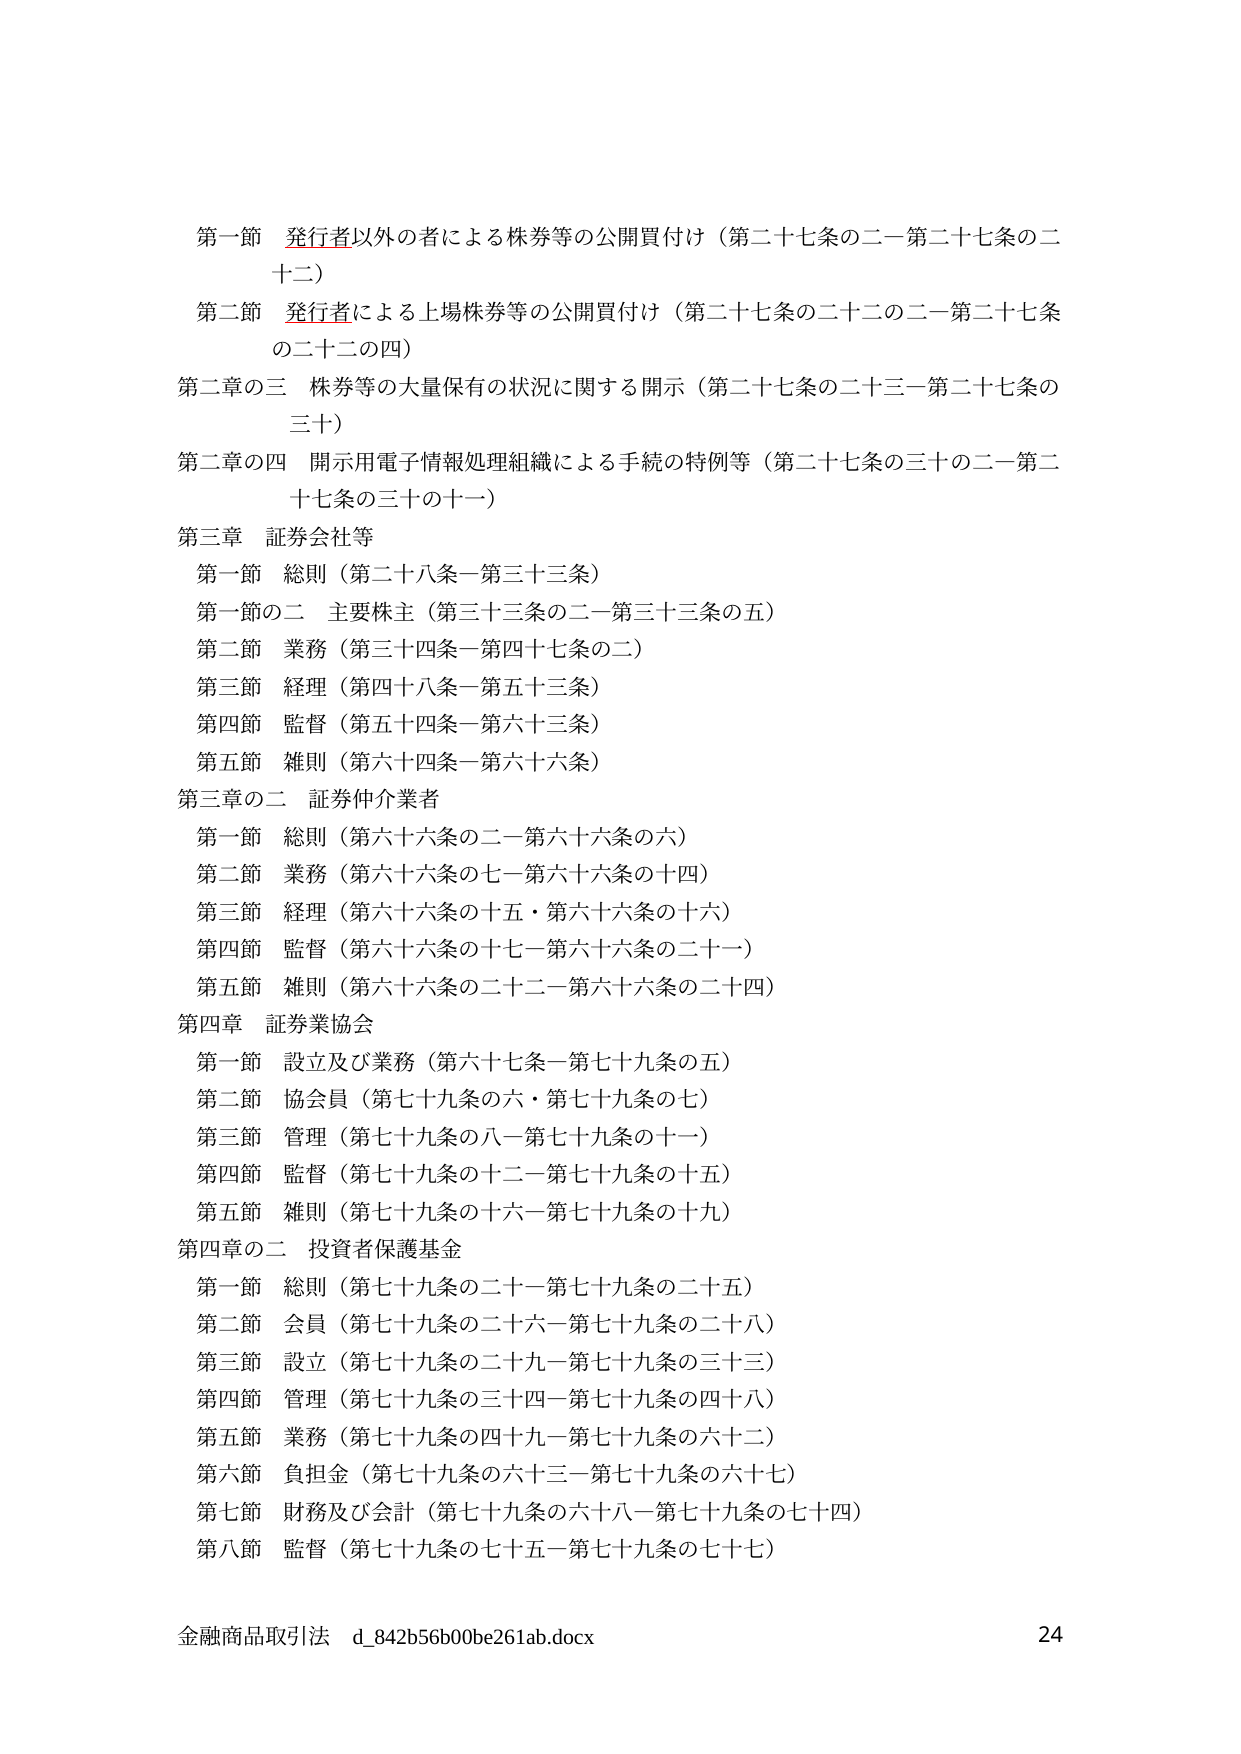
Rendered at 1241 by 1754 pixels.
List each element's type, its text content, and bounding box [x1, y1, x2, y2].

text 第四章の二 投資者保護基金 [177, 1229, 1063, 1267]
text 第四節 監督（第六十六条の十七―第六十六条の二十一） [196, 929, 1063, 967]
text 第四節 監督（第五十四条―第六十三条） [196, 704, 1063, 742]
text 第一節 総則（第二十八条―第三十三条） [196, 554, 1063, 592]
text 第七節 財務及び会計（第七十九条の六十八―第七十九条の七十四） [196, 1492, 1063, 1529]
text 第二節 会員（第七十九条の二十六―第七十九条の二十八） [196, 1304, 1063, 1342]
text 第三章の二 証券仲介業者 [177, 779, 1063, 817]
text 第一節 総則（第六十六条の二―第六十六条の六） [196, 817, 1063, 854]
text 第三節 経理（第六十六条の十五・第六十六条の十六） [196, 892, 1063, 929]
text 第二節 業務（第三十四条―第四十七条の二） [196, 629, 1063, 667]
text 第五節 雑則（第六十四条―第六十六条） [196, 742, 1063, 779]
text 第五節 業務（第七十九条の四十九―第七十九条の六十二） [196, 1417, 1063, 1454]
text 第一節 設立及び業務（第六十七条―第七十九条の五） [196, 1042, 1063, 1079]
text 第八節 監督（第七十九条の七十五―第七十九条の七十七） [196, 1529, 1063, 1567]
text 第二章の四 開示用電子情報処理組織による手続の特例等（第二十七条の三十の二―第二十七条の三十の十一） [177, 442, 1063, 517]
text 第三章 証券会社等 [177, 517, 1063, 554]
text 第四章 証券業協会 [177, 1004, 1063, 1042]
text 第二節 協会員（第七十九条の六・第七十九条の七） [196, 1079, 1063, 1117]
text 第三節 管理（第七十九条の八―第七十九条の十一） [196, 1117, 1063, 1154]
text 第一節の二 主要株主（第三十三条の二―第三十三条の五） [196, 592, 1063, 629]
text 第三節 設立（第七十九条の二十九―第七十九条の三十三） [196, 1342, 1063, 1379]
text 第一節 発行者以外の者による株券等の公開買付け（第二十七条の二―第二十七条の二十二） [196, 217, 1063, 292]
text 第二節 発行者による上場株券等の公開買付け（第二十七条の二十二の二―第二十七条の二十二の四） [196, 292, 1063, 367]
text 第一節 総則（第七十九条の二十―第七十九条の二十五） [196, 1267, 1063, 1304]
text 第四節 管理（第七十九条の三十四―第七十九条の四十八） [196, 1379, 1063, 1417]
text 第二章の三 株券等の大量保有の状況に関する開示（第二十七条の二十三―第二十七条の三十） [177, 367, 1063, 442]
text 第四節 監督（第七十九条の十二―第七十九条の十五） [196, 1154, 1063, 1192]
text 第三節 経理（第四十八条―第五十三条） [196, 667, 1063, 704]
text 第五節 雑則（第七十九条の十六―第七十九条の十九） [196, 1192, 1063, 1229]
text 第五節 雑則（第六十六条の二十二―第六十六条の二十四） [196, 967, 1063, 1004]
text 第二節 業務（第六十六条の七―第六十六条の十四） [196, 854, 1063, 892]
text 第六節 負担金（第七十九条の六十三―第七十九条の六十七） [196, 1454, 1063, 1492]
